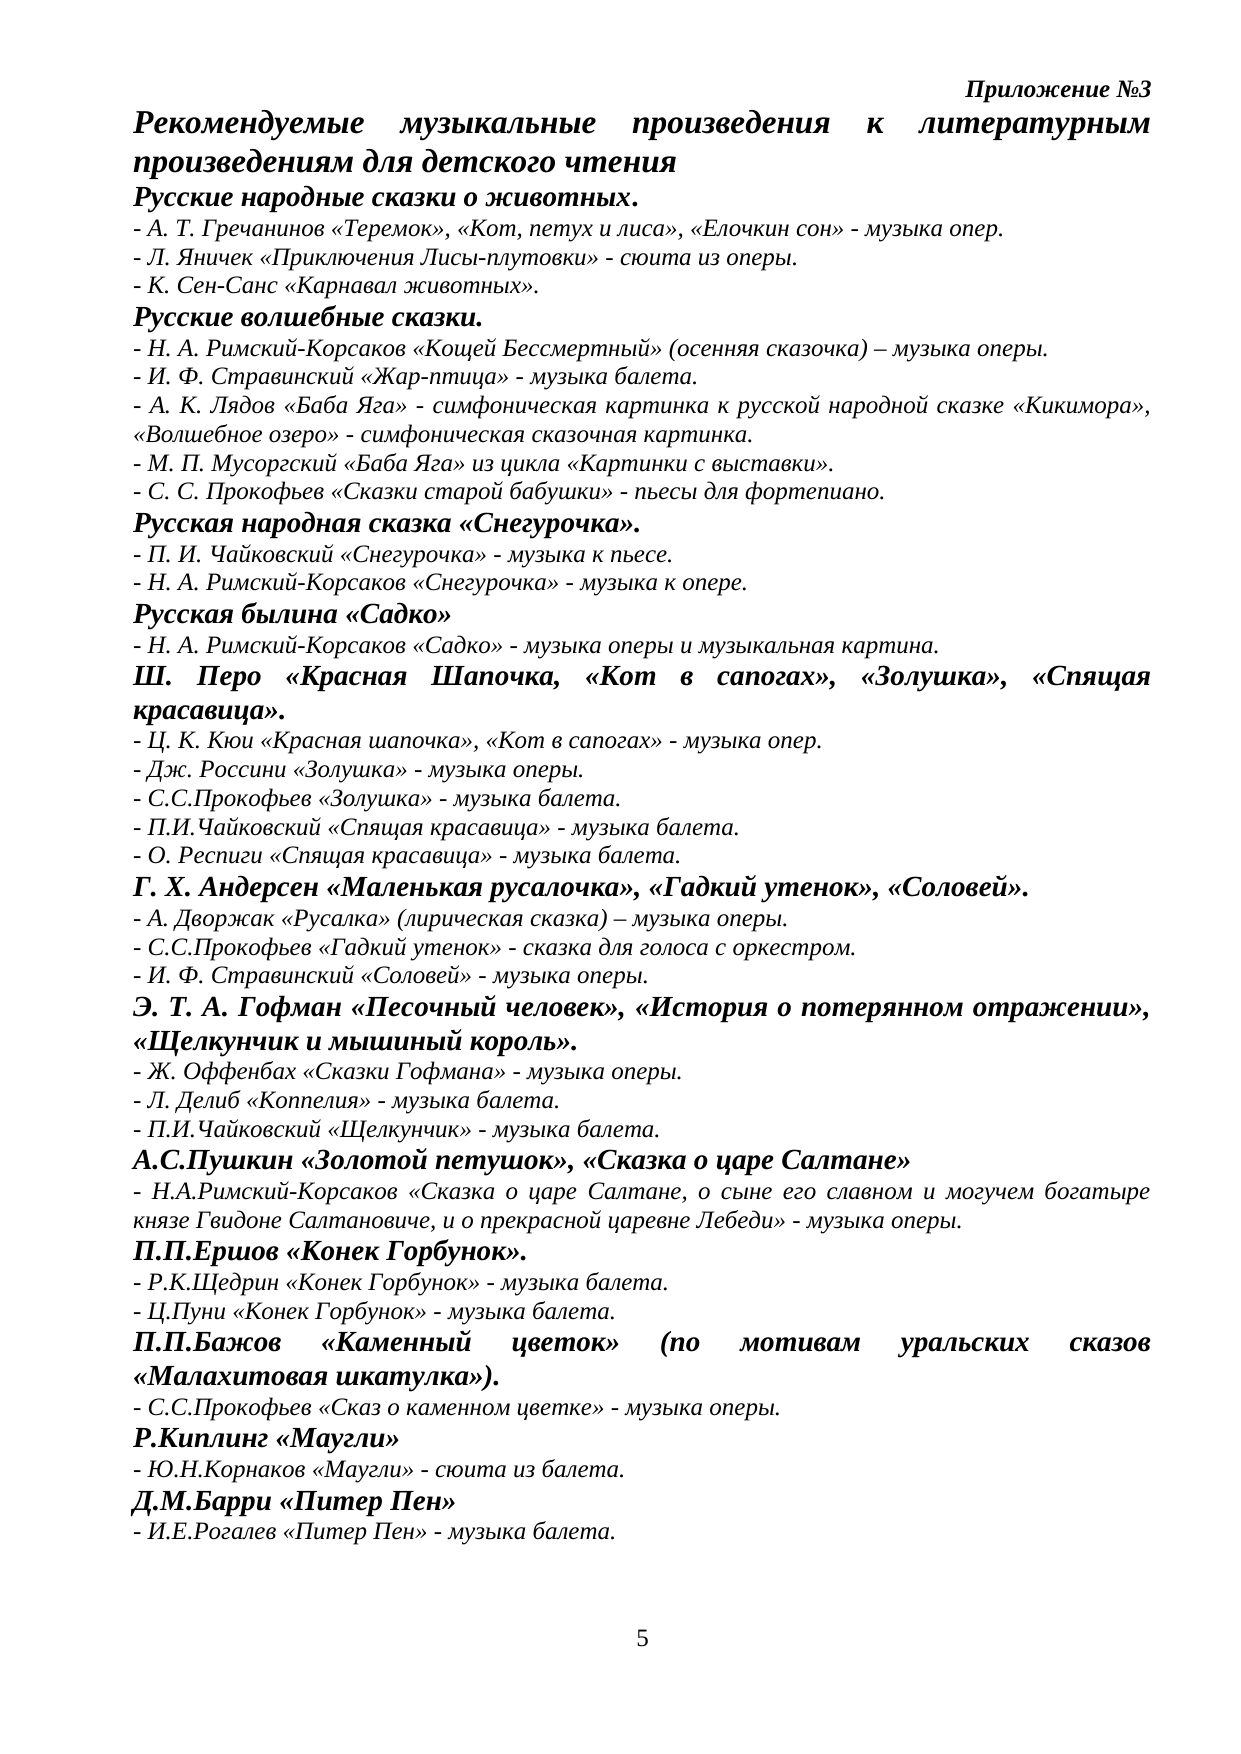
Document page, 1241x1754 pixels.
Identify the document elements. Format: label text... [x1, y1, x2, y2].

text А.С.Пушкин «Золотой петушок», «Сказка о царе Салтане» [133, 1142, 1152, 1176]
text Приложение №3 [133, 74, 1152, 103]
text - О. Респиги «Спящая красавица» - музыка балета. [133, 841, 1152, 869]
text Э. Т. А. Гофман «Песочный человек», «История о потерянном отражении», «Щелкунчик и мышиный король». [133, 989, 1152, 1056]
text - С. С. Прокофьев «Сказки старой бабушки» - пьесы для фортепиано. [133, 476, 1152, 505]
text - Л. Яничек «Приключения Лисы-плутовки» - сюита из оперы. [133, 242, 1152, 270]
text - И. Ф. Стравинский «Жар-птица» - музыка балета. [133, 361, 1152, 390]
text Г. Х. Андерсен «Маленькая русалочка», «Гадкий утенок», «Соловей». [133, 869, 1152, 903]
text - С.С.Прокофьев «Золушка» - музыка балета. [133, 783, 1152, 812]
text - А. Дворжак «Русалка» (лирическая сказка) – музыка оперы. [133, 903, 1152, 932]
text - И.Е.Рогалев «Питер Пен» - музыка балета. [133, 1516, 1152, 1545]
text - Ц.Пуни «Конек Горбунок» - музыка балета. [133, 1296, 1152, 1324]
text Русские народные сказки о животных. [133, 179, 1152, 213]
text - С.С.Прокофьев «Сказ о каменном цветке» - музыка оперы. [133, 1392, 1152, 1420]
text - А. Т. Гречанинов «Теремок», «Кот, петух и лиса», «Елочкин сон» - музыка опер. [133, 213, 1152, 242]
text - Н. А. Римский-Корсаков «Садко» - музыка оперы и музыкальная картина. [133, 630, 1152, 658]
text - С.С.Прокофьев «Гадкий утенок» - сказка для голоса с оркестром. [133, 932, 1152, 960]
text Русская народная сказка «Снегурочка». [133, 505, 1152, 539]
text - Н. А. Римский-Корсаков «Снегурочка» - музыка к опере. [133, 567, 1152, 596]
text Русская былина «Садко» [133, 596, 1152, 630]
text - А. К. Лядов «Баба Яга» - симфоническая картинка к русской народной сказке «Кикимора», «Волшебное озеро» - симфоническая сказочная картинка. [133, 390, 1152, 448]
text - П. И. Чайковский «Снегурочка» - музыка к пьесе. [133, 539, 1152, 567]
text - Дж. Россини «Золушка» - музыка оперы. [133, 754, 1152, 783]
text Рекомендуемые музыкальные произведения к литературным произведениям для детского чтения [133, 103, 1152, 179]
text - Ц. К. Кюи «Красная шапочка», «Кот в сапогах» - музыка опер. [133, 726, 1152, 754]
text П.П.Ершов «Конек Горбунок». [133, 1233, 1152, 1267]
text - Н.А.Римский-Корсаков «Сказка о царе Салтане, о сыне его славном и могучем богатыре князе Гвидоне Салтановиче, и о прекрасной царевне Лебеди» - музыка оперы. [133, 1176, 1152, 1233]
text - И. Ф. Стравинский «Соловей» - музыка оперы. [133, 960, 1152, 989]
text - Р.К.Щедрин «Конек Горбунок» - музыка балета. [133, 1267, 1152, 1296]
text - М. П. Мусоргский «Баба Яга» из цикла «Картинки с выставки». [133, 448, 1152, 476]
text Русские волшебные сказки. [133, 299, 1152, 333]
text - Ж. Оффенбах «Сказки Гофмана» - музыка оперы. [133, 1056, 1152, 1085]
text - Ю.Н.Корнаков «Маугли» - сюита из балета. [133, 1454, 1152, 1483]
text - Н. А. Римский-Корсаков «Кощей Бессмертный» (осенняя сказочка) – музыка оперы. [133, 333, 1152, 361]
text Ш. Перо «Красная Шапочка, «Кот в сапогах», «Золушка», «Спящая красавица». [133, 658, 1152, 726]
text - К. Сен-Санс «Карнавал животных». [133, 270, 1152, 299]
text - П.И.Чайковский «Щелкунчик» - музыка балета. [133, 1114, 1152, 1142]
text П.П.Бажов «Каменный цветок» (по мотивам уральских сказов «Малахитовая шкатулка»). [133, 1324, 1152, 1392]
text - П.И.Чайковский «Спящая красавица» - музыка балета. [133, 812, 1152, 841]
text Р.Киплинг «Маугли» [133, 1420, 1152, 1454]
text - Л. Делиб «Коппелия» - музыка балета. [133, 1085, 1152, 1114]
text Д.М.Барри «Питер Пен» [133, 1483, 1152, 1516]
